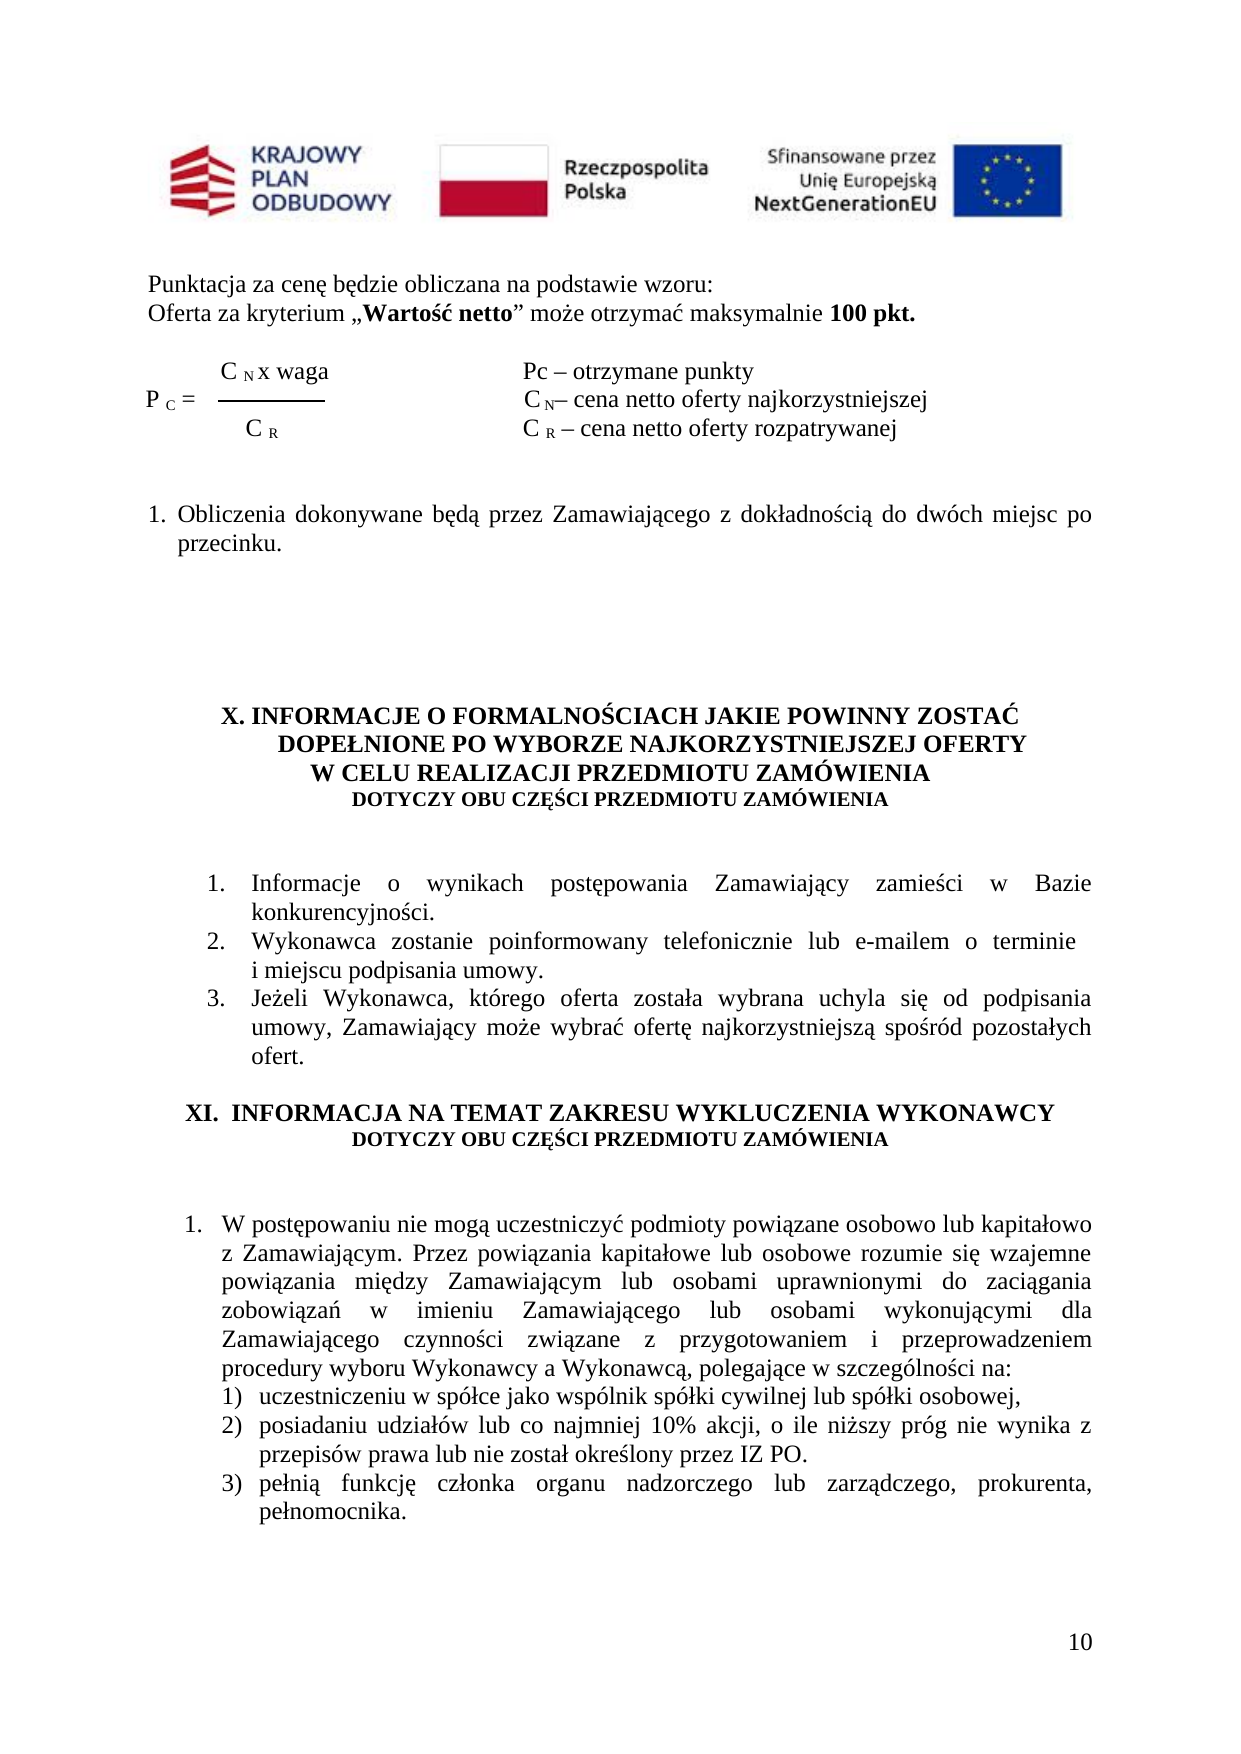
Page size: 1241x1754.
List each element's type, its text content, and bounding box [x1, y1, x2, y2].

text C N x waga Pc – otrzymane punkty [133, 356, 1134, 384]
list uczestniczeniu w spółce jako wspólnik spółki cywilnej lub spółki osobowej, [221, 1381, 1093, 1410]
text DOTYCZY OBU CZĘŚCI PRZEDMIOTU ZAMÓWIENIA [148, 787, 1093, 811]
text XI. INFORMACJA NA TEMAT ZAKRESU WYKLUCZENIA WYKONAWCY [148, 1098, 1093, 1127]
list posiadaniu udziałów lub co najmniej 10% akcji, o ile niższy próg nie wynika z przepisów prawa lub nie został określony przez IZ PO. [221, 1410, 1093, 1468]
text Oferta za kryterium „Wartość netto” może otrzymać maksymalnie 100 pkt. [148, 298, 1093, 327]
text DOTYCZY OBU CZĘŚCI PRZEDMIOTU ZAMÓWIENIA [148, 1127, 1093, 1151]
list Informacje o wynikach postępowania Zamawiający zamieści w Bazie konkurencyjności. [207, 868, 1093, 926]
text P C = C N– cena netto oferty najkorzystniejszej [133, 384, 1134, 413]
picture [147, 122, 1085, 241]
text Punktacja za cenę będzie obliczana na podstawie wzoru: [148, 269, 1134, 298]
text W CELU REALIZACJI PRZEDMIOTU ZAMÓWIENIA [148, 758, 1093, 787]
text X. INFORMACJE O FORMALNOŚCIACH JAKIE POWINNY ZOSTAĆ DOPEŁNIONE PO WYBORZE NAJKORZYSTNIEJSZEJ OFERTY [148, 701, 1093, 758]
list Obliczenia dokonywane będą przez Zamawiającego z dokładnością do dwóch miejsc po przecinku. [148, 499, 1093, 557]
list W postępowaniu nie mogą uczestniczyć podmioty powiązane osobowo lub kapitałowo z Zamawiającym. Przez powiązania kapitałowe lub osobowe rozumie się wzajemne powiązania między Zamawiającym lub osobami uprawnionymi do zaciągania zobowiązań w imieniu Zamawiającego lub osobami wykonującymi dla Zamawiającego czynności związane z przygotowaniem i przeprowadzeniem procedury wyboru Wykonawcy a Wykonawcą, polegające w szczególności na: [184, 1209, 1093, 1381]
text C R C R – cena netto oferty rozpatrywanej [133, 413, 1134, 442]
list pełnią funkcję członka organu nadzorczego lub zarządczego, prokurenta, pełnomocnika. [221, 1468, 1093, 1525]
list Jeżeli Wykonawca, którego oferta została wybrana uchyla się od podpisania umowy, Zamawiający może wybrać ofertę najkorzystniejszą spośród pozostałych ofert. [207, 983, 1093, 1070]
list Wykonawca zostanie poinformowany telefonicznie lub e-mailem o terminie i miejscu podpisania umowy. [207, 926, 1093, 983]
